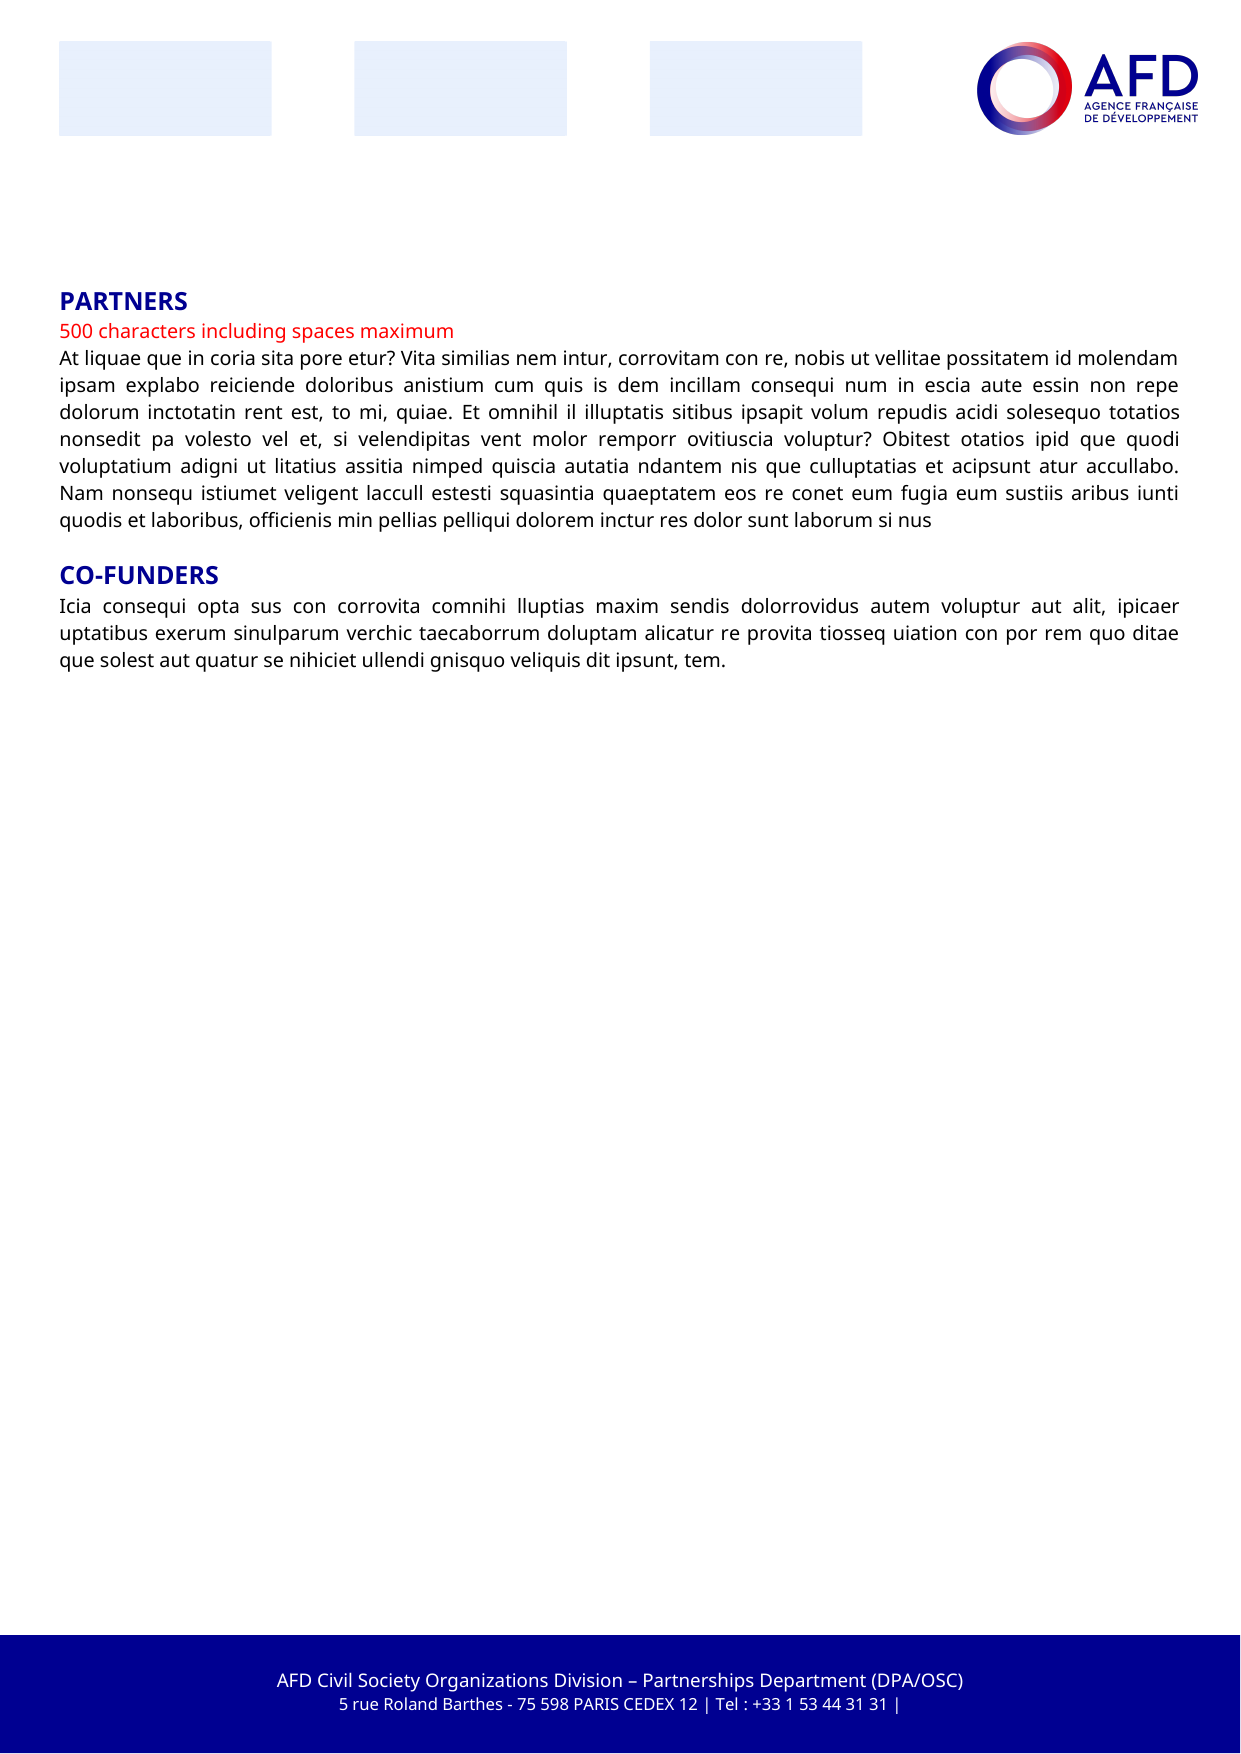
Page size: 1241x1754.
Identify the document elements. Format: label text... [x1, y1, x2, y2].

picture [59, 41, 272, 136]
picture [935, 0, 1241, 178]
text PARTNERS [59, 283, 1181, 317]
picture [649, 41, 863, 136]
text Icia consequi opta sus con corrovita comnihi lluptias maxim sendis dolorrovidus autem voluptur aut alit, ipicaer uptatibus exerum sinulparum verchic taecaborrum doluptam alicatur re provita tiosseq uiation con por rem quo ditae que solest aut quatur se nihiciet ullendi gnisquo veliquis dit ipsunt, tem. [59, 592, 1181, 673]
text CO-FUNDERS [59, 558, 1181, 592]
text 500 characters including spaces maximum [59, 317, 1181, 344]
picture [354, 41, 567, 136]
text At liquae que in coria sita pore etur? Vita similias nem intur, corrovitam con re, nobis ut vellitae possitatem id molendam ipsam explabo reiciende doloribus anistium cum quis is dem incillam consequi num in escia aute essin non repe dolorum inctotatin rent est, to mi, quiae. Et omnihil il illuptatis sitibus ipsapit volum repudis acidi solesequo totatios nonsedit pa volesto vel et, si velendipitas vent molor remporr ovitiuscia voluptur? Obitest otatios ipid que quodi voluptatium adigni ut litatius assitia nimped quiscia autatia ndantem nis que culluptatias et acipsunt atur accullabo. Nam nonsequ istiumet veligent laccull estesti squasintia quaeptatem eos re conet eum fugia eum sustiis aribus iunti quodis et laboribus, officienis min pellias pelliqui dolorem inctur res dolor sunt laborum si nus [59, 344, 1181, 533]
